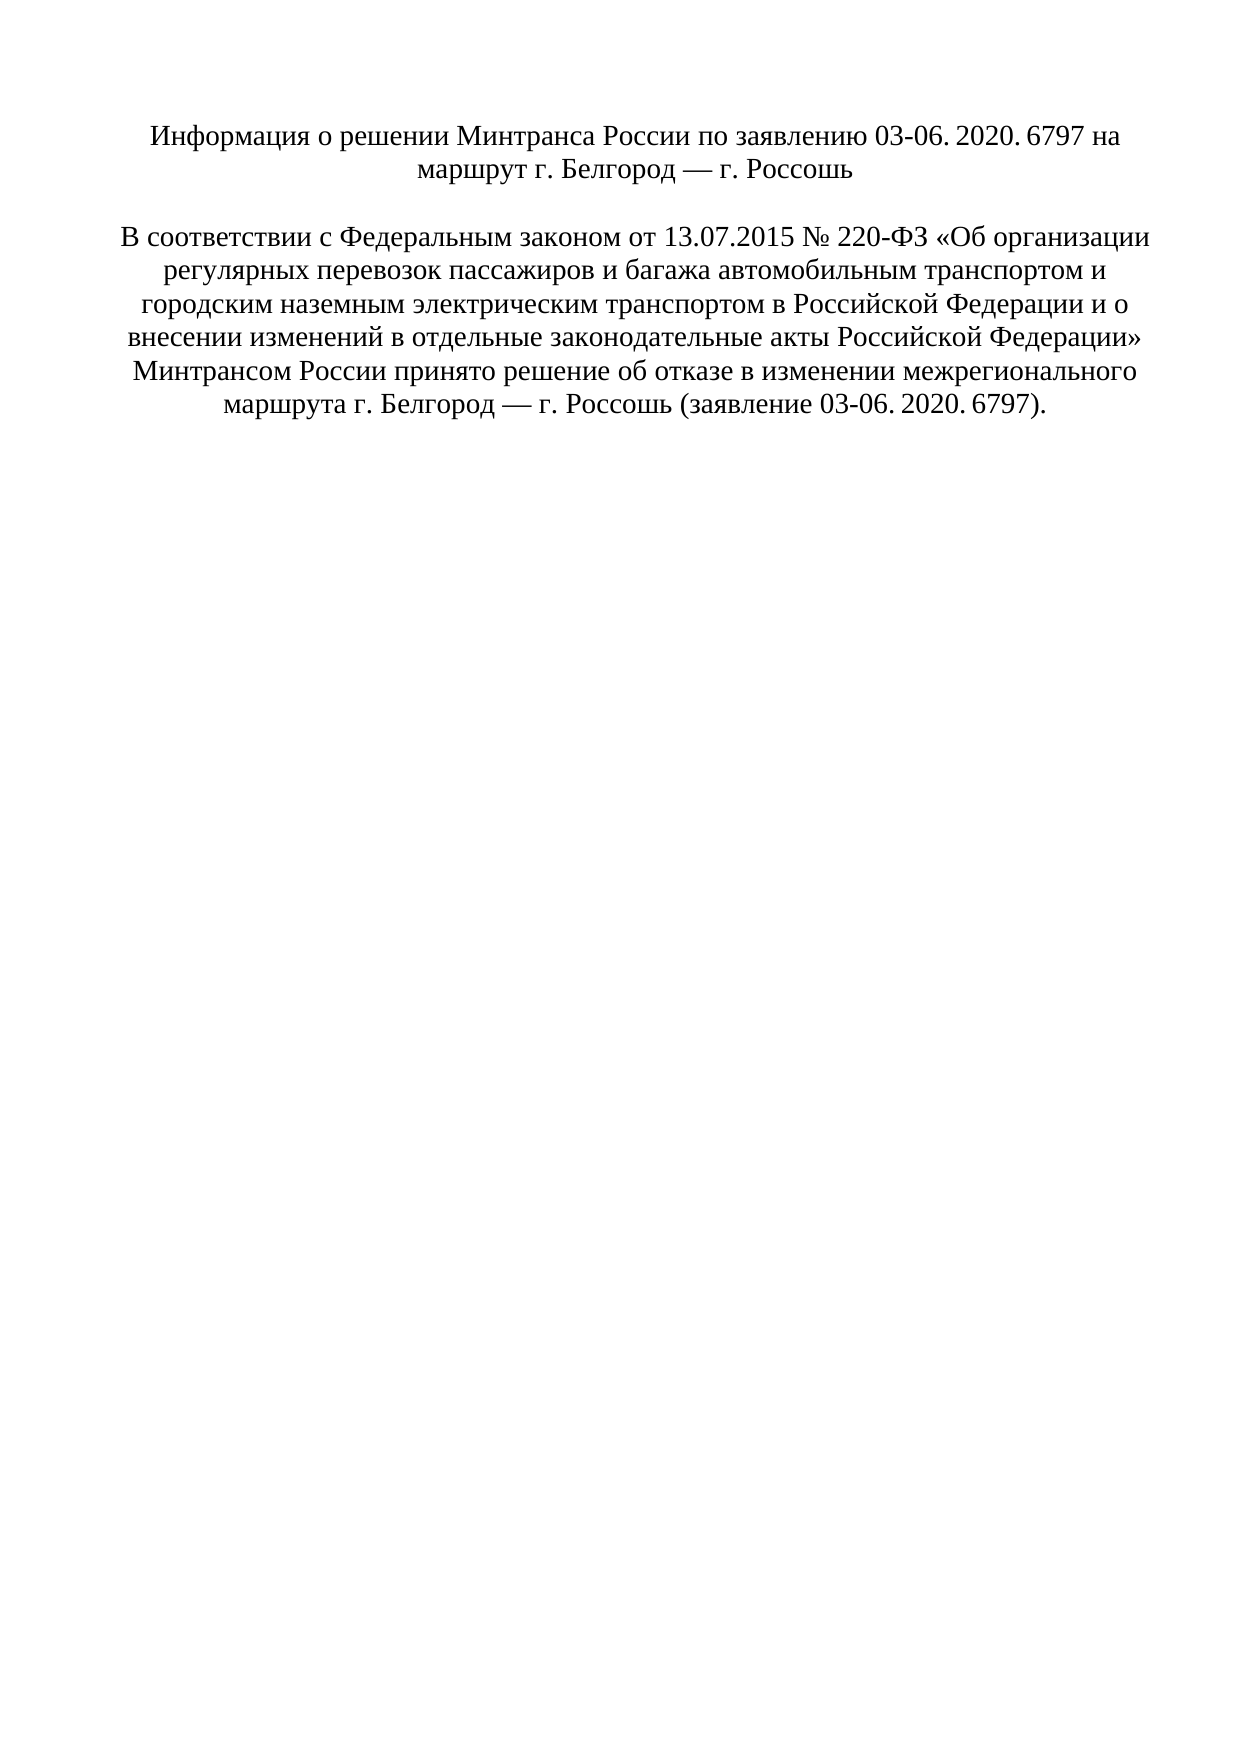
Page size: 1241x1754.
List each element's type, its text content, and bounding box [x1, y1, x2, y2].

text Информация о решении Минтранса России по заявлению 03-06. 2020. 6797 на маршрут г. Белгород — г. Россошь [118, 118, 1152, 185]
text В соответствии с Федеральным законом от 13.07.2015 № 220-ФЗ «Об организации регулярных перевозок пассажиров и багажа автомобильным транспортом и городским наземным электрическим транспортом в Российской Федерации и о внесении изменений в отдельные законодательные акты Российской Федерации» Минтрансом России принято решение об отказе в изменении межрегионального маршрута г. Белгород — г. Россошь (заявление 03-06. 2020. 6797). [118, 219, 1152, 420]
